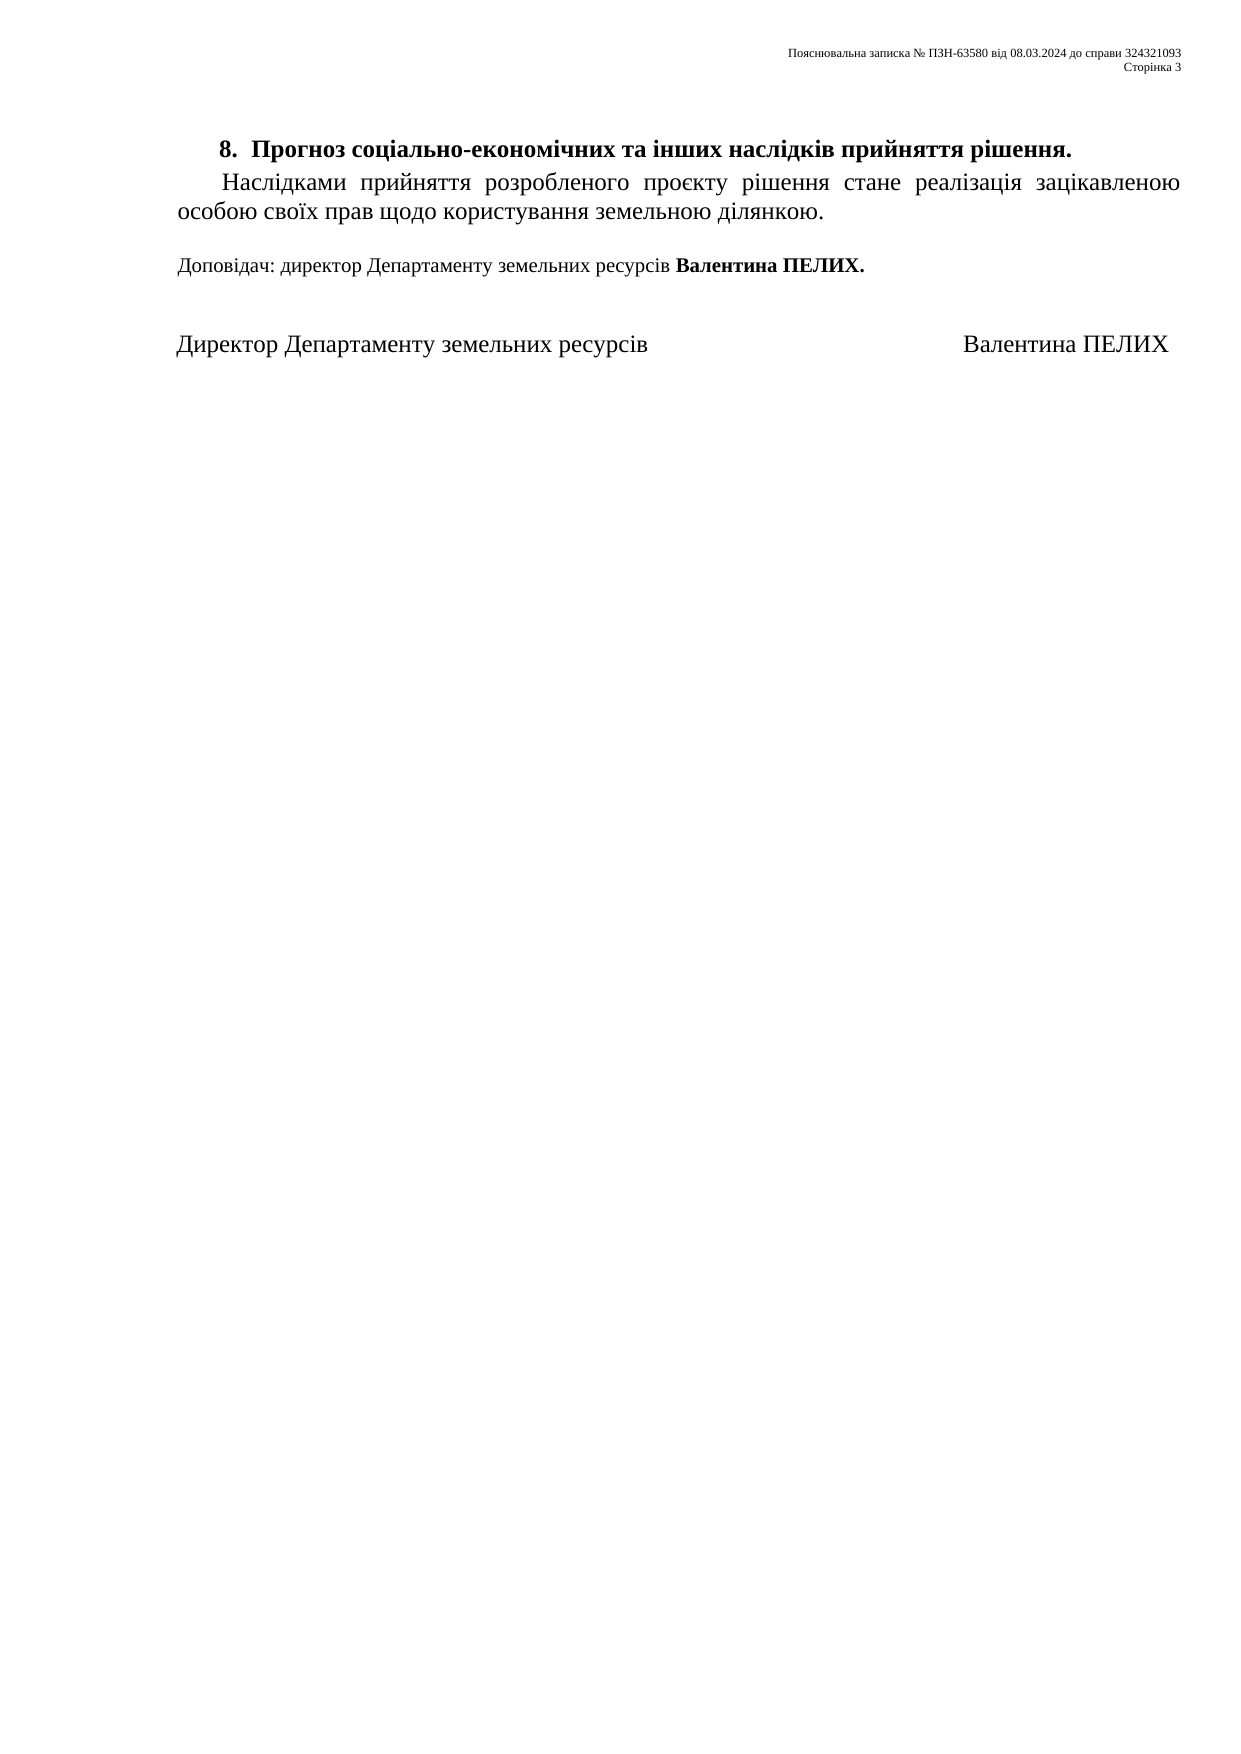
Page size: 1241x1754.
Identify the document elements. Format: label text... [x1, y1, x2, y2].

list Прогноз соціально-економічних та інших наслідків прийняття рішення. [177, 134, 1181, 163]
table_header Директор Департаменту земельних ресурсів [177, 330, 679, 399]
text Наслідками прийняття розробленого проєкту рішення стане реалізація зацікавленою особою своїх прав щодо користування земельною ділянкою. [177, 167, 1181, 225]
table_header Валентина ПЕЛИХ [679, 330, 1180, 399]
text Доповідач: директор Департаменту земельних ресурсів Валентина ПЕЛИХ. [177, 253, 1181, 277]
